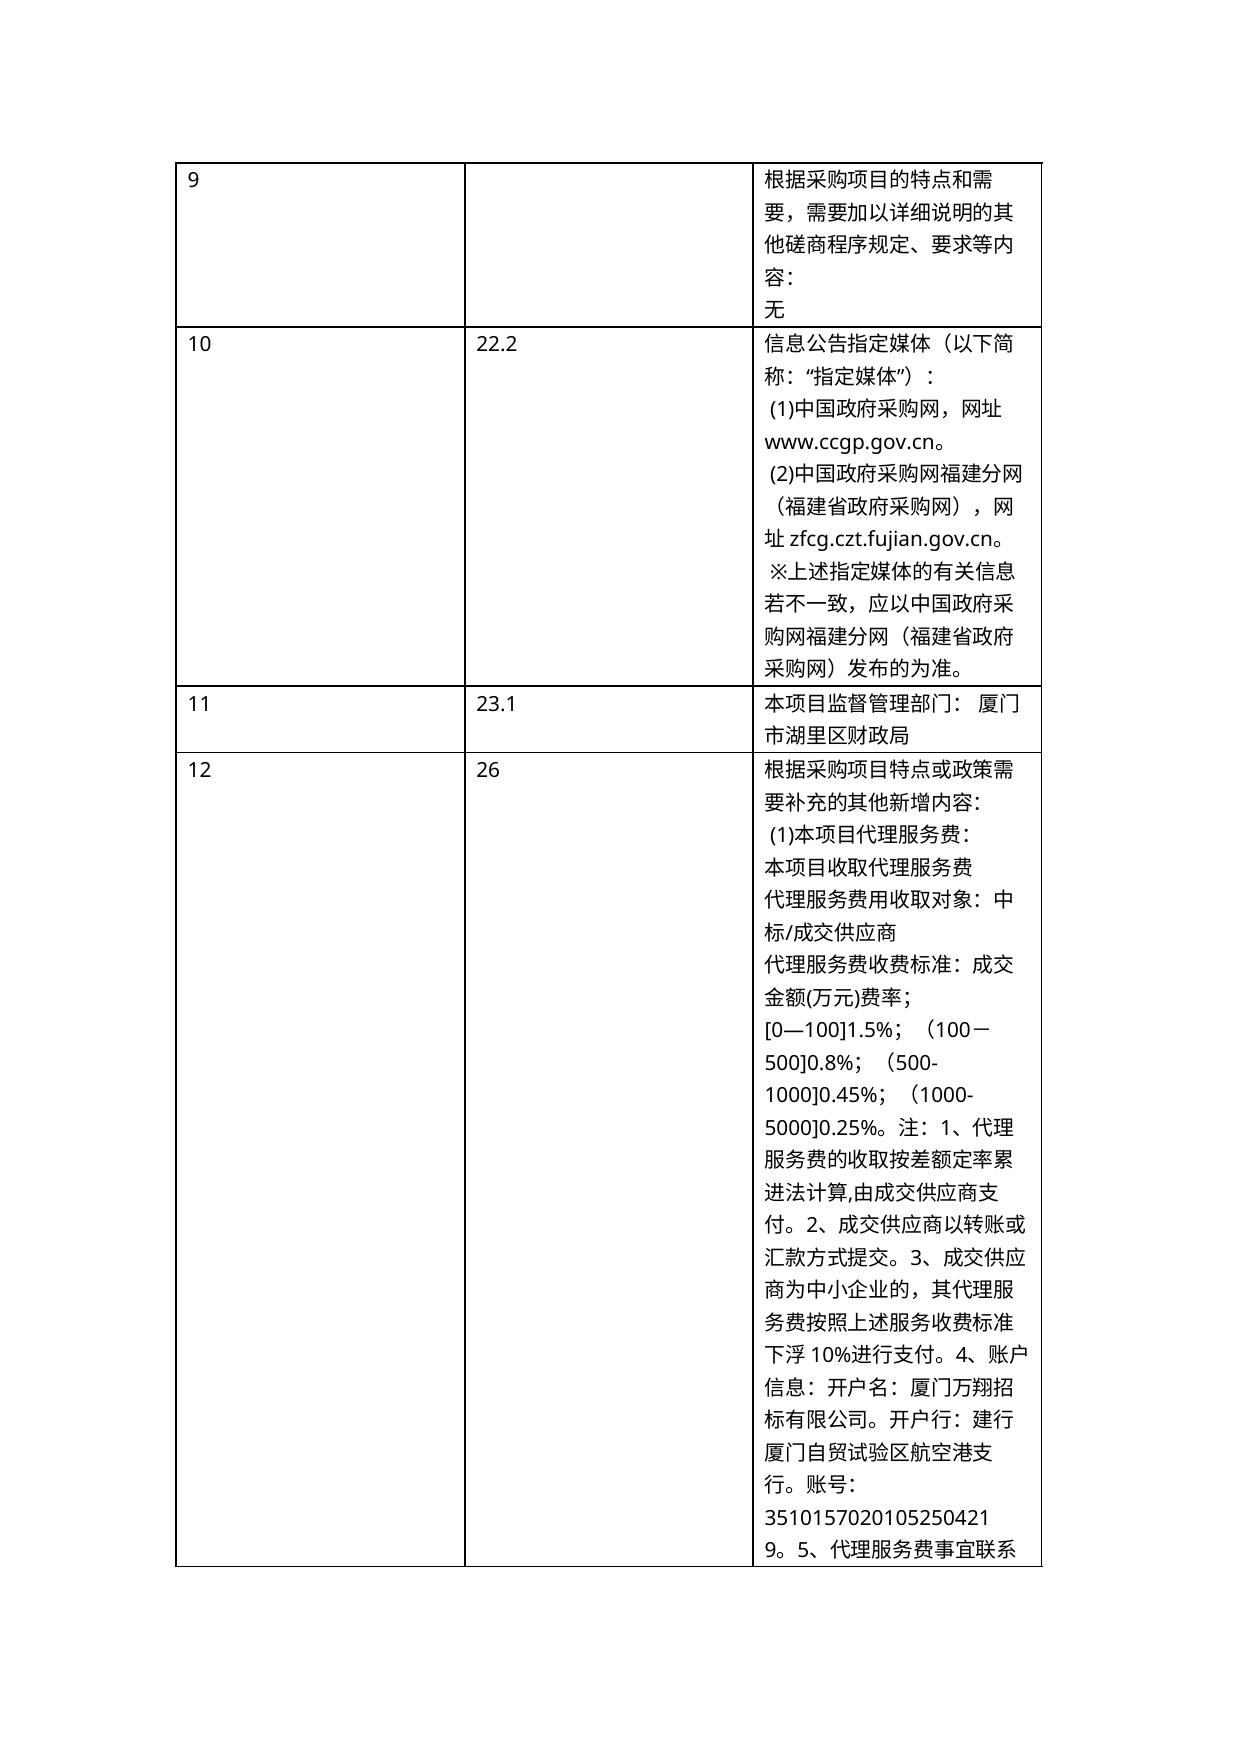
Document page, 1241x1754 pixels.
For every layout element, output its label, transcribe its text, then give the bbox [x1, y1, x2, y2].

table_cell 23.1 [466, 687, 752, 752]
table_cell 11 [177, 687, 464, 752]
table_cell 9 [177, 164, 464, 326]
table_cell [466, 164, 752, 326]
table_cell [754, 753, 1041, 1566]
table_cell 根据采购项目的特点和需要，需要加以详细说明的其他磋商程序规定、要求等内容： 无 [754, 164, 1041, 326]
table_cell 信息公告指定媒体（以下简称：“指定媒体”）： (1)中国政府采购网，网址www.ccgp.gov.cn。 (2)中国政府采购网福建分网（福建省政府采购网），网址zfcg.czt.fujian.gov.cn。 ※上述指定媒体的有关信息若不一致，应以中国政府采购网福建分网（福建省政府采购网）发布的为准。 [754, 328, 1041, 685]
table_cell 22.2 [466, 328, 752, 685]
table_cell 10 [177, 328, 464, 685]
table_cell 本项目监督管理部门： 厦门市湖里区财政局 [754, 687, 1041, 752]
table_cell 26 [466, 753, 752, 1566]
table_cell 12 [177, 753, 464, 1566]
